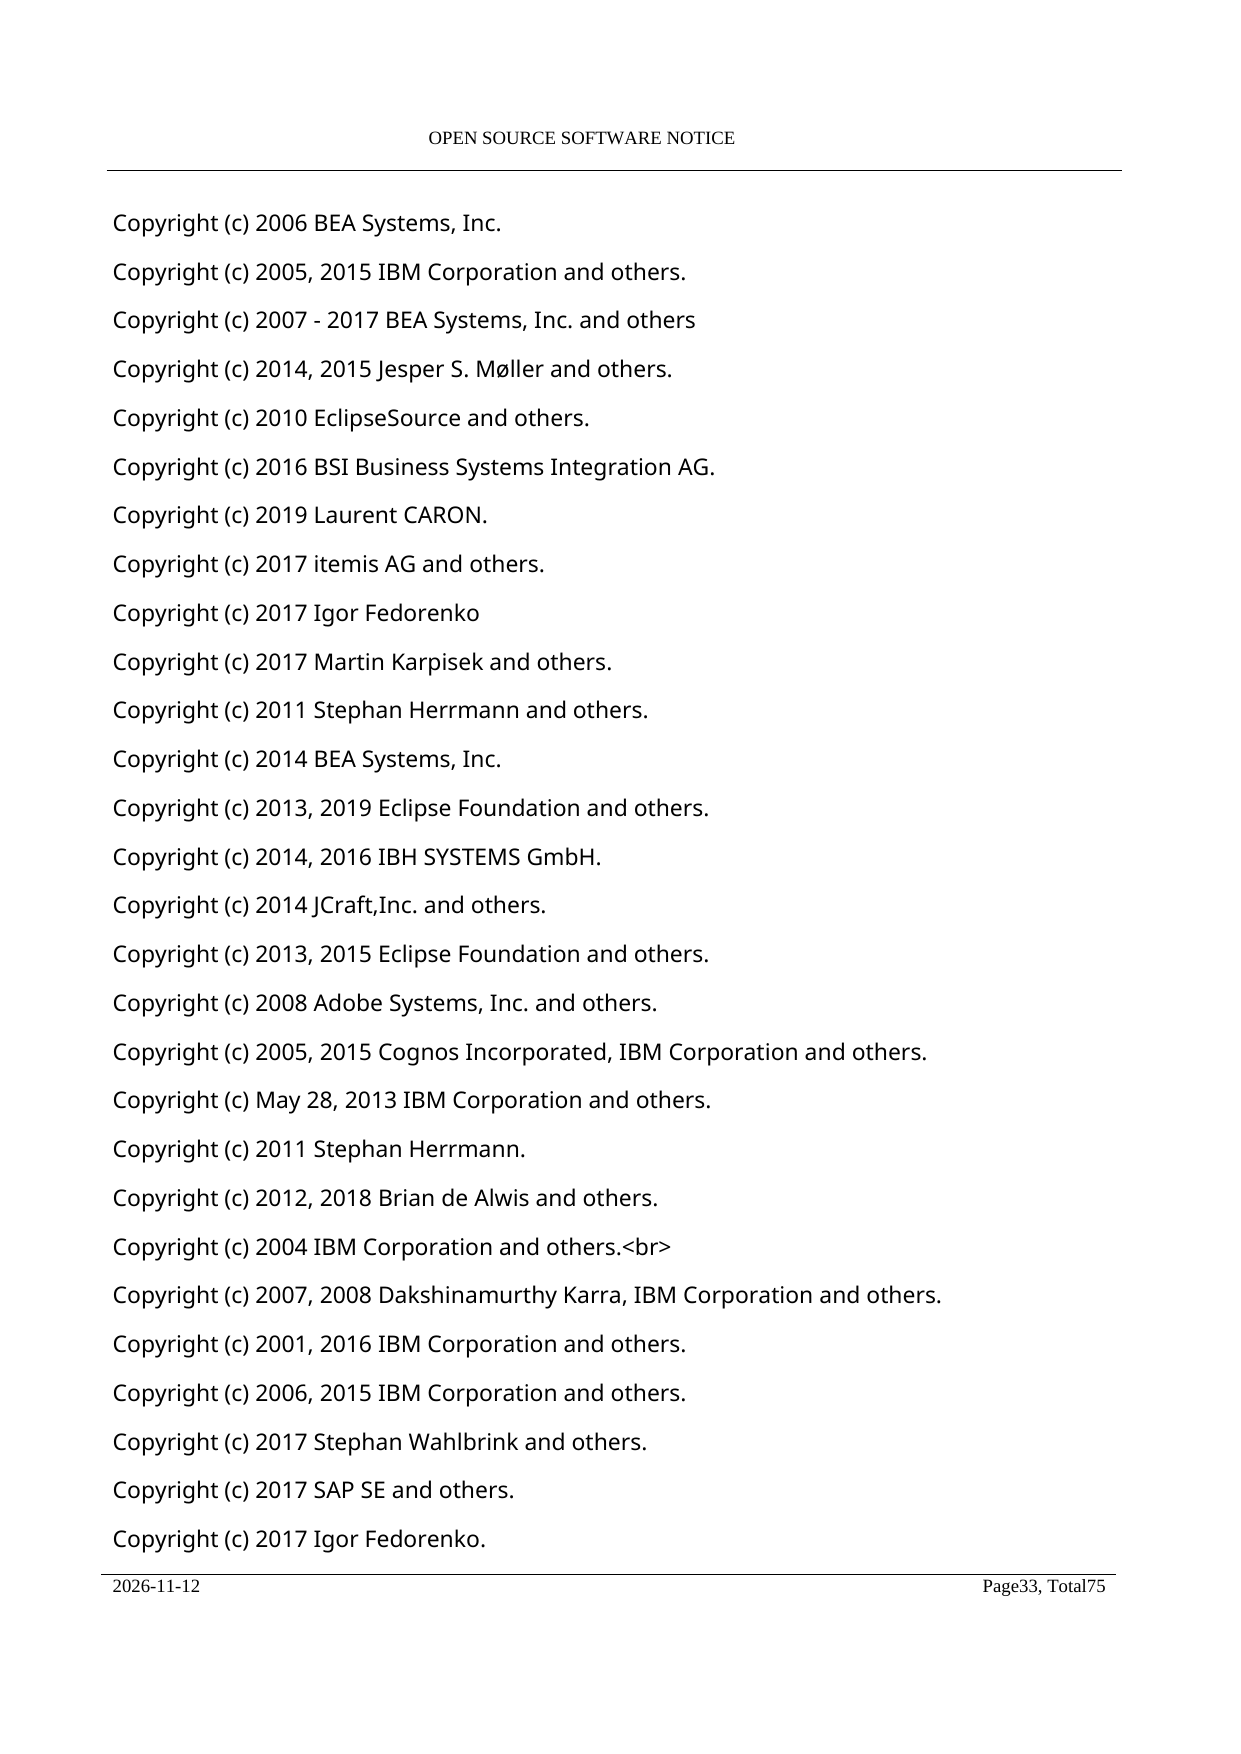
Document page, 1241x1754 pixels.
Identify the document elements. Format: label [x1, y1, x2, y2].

text [112, 206, 1128, 1555]
